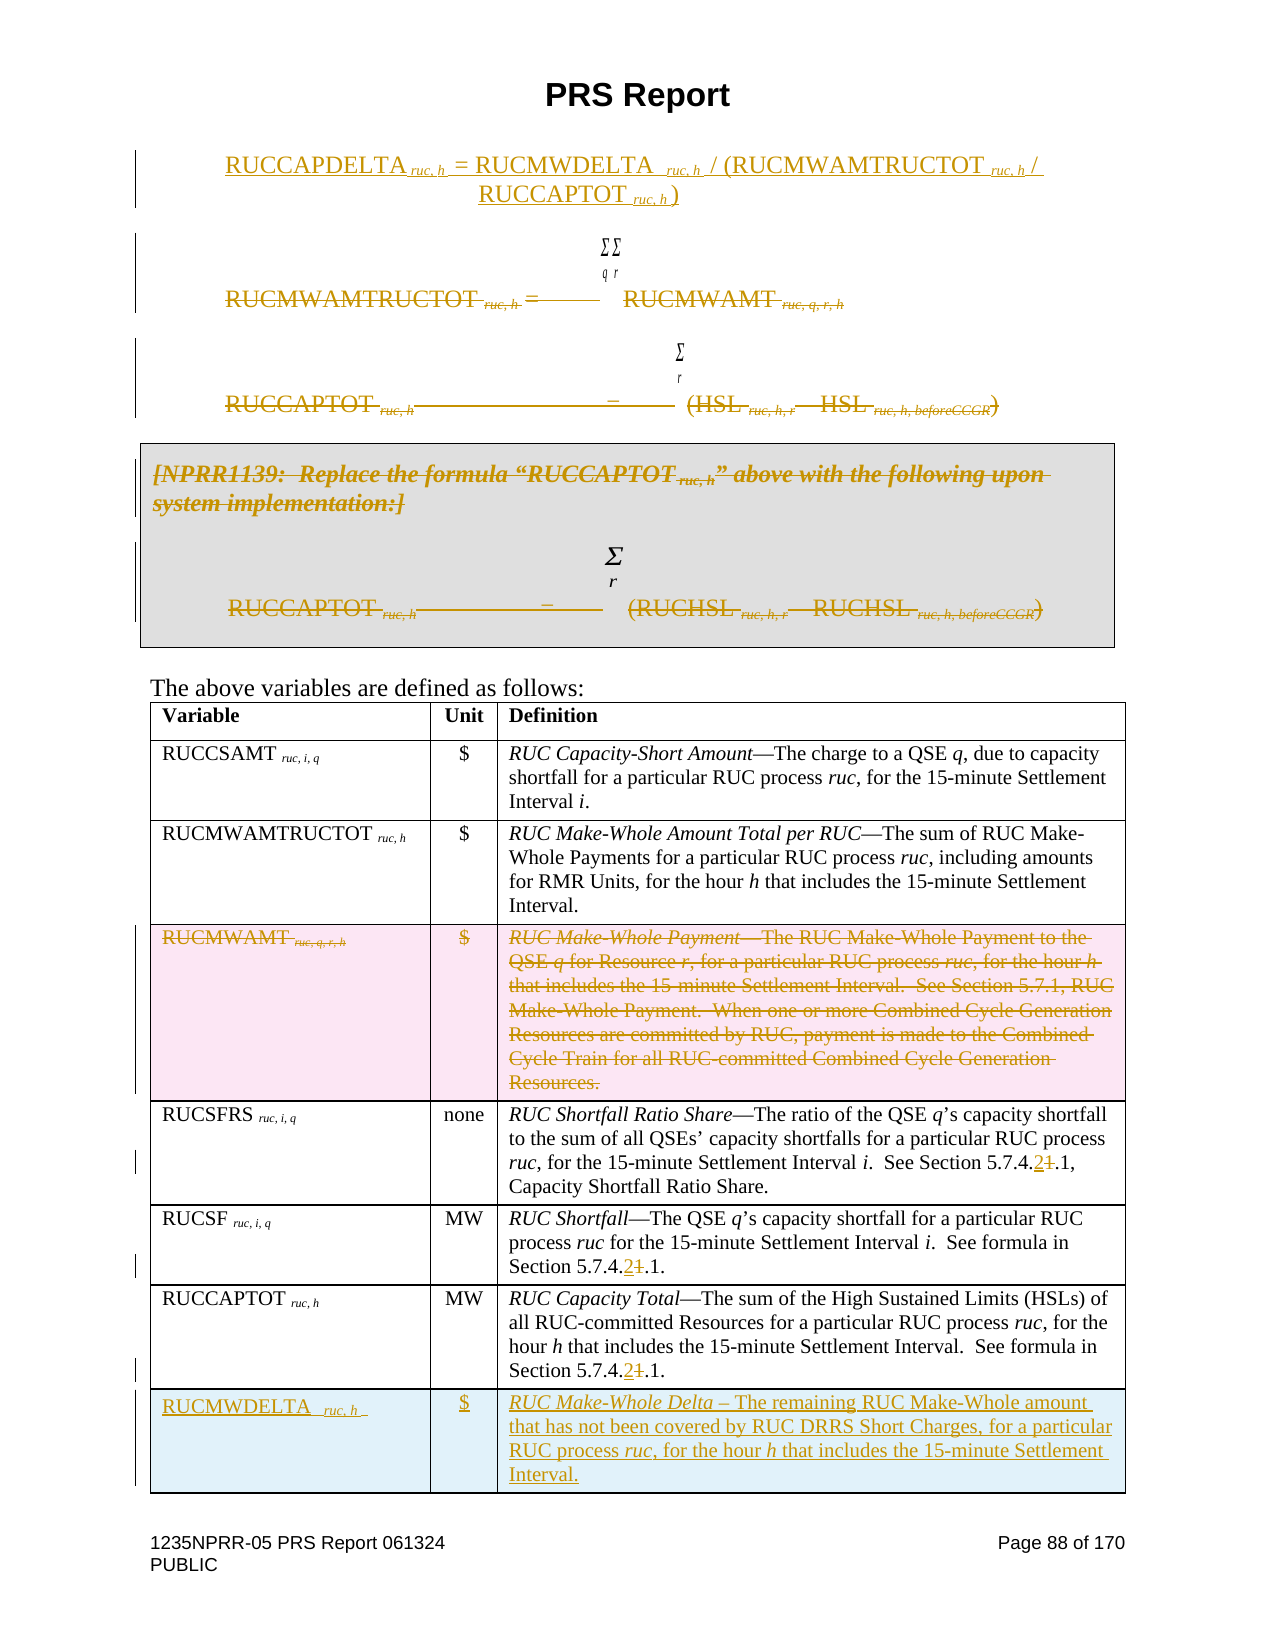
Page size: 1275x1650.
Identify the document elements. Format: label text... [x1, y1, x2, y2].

table_header Variable [151, 703, 430, 740]
table_cell none [431, 1102, 497, 1204]
table_cell MW [431, 1206, 497, 1284]
table_cell $ [431, 741, 497, 820]
table_cell RUC Shortfall—The QSE q’s capacity shortfall for a particular RUC process ruc for the 15-minute Settlement Interval i. See formula in Section 5.7.4..1. [498, 1206, 1125, 1284]
table_cell RUC Capacity Total—The sum of the High Sustained Limits (HSLs) of all RUC-committed Resources for a particular RUC process ruc, for the hour h that includes the 15-minute Settlement Interval. See formula in Section 5.7.4..1. [498, 1286, 1125, 1388]
table_cell RUCMWAMTRUCTOT ruc, h [151, 821, 430, 924]
text The above variables are defined as follows: [150, 673, 1125, 702]
table_cell MW [431, 1286, 497, 1388]
table_cell $ [431, 821, 497, 924]
table_cell RUCSF ruc, i, q [151, 1206, 430, 1284]
table_cell RUCCAPTOT ruc, h [151, 1286, 430, 1388]
table_cell RUCCSAMT ruc, i, q [151, 741, 430, 820]
table_header [141, 444, 1114, 647]
table_cell RUC Capacity-Short Amount—The charge to a QSE q, due to capacity shortfall for a particular RUC process ruc, for the 15-minute Settlement Interval i. [498, 741, 1125, 820]
table_cell RUC Make-Whole Amount Total per RUC—The sum of RUC Make-Whole Payments for a particular RUC process ruc, including amounts for RMR Units, for the hour h that includes the 15-minute Settlement Interval. [498, 821, 1125, 924]
table_cell RUC Shortfall Ratio Share—The ratio of the QSE q’s capacity shortfall to the sum of all QSEs’ capacity shortfalls for a particular RUC process ruc, for the 15-minute Settlement Interval i. See Section 5.7.4..1, Capacity Shortfall Ratio Share. [498, 1102, 1125, 1204]
table_header Unit [431, 703, 497, 740]
table_header Definition [498, 703, 1125, 740]
table_cell RUCSFRS ruc, i, q [151, 1102, 430, 1204]
